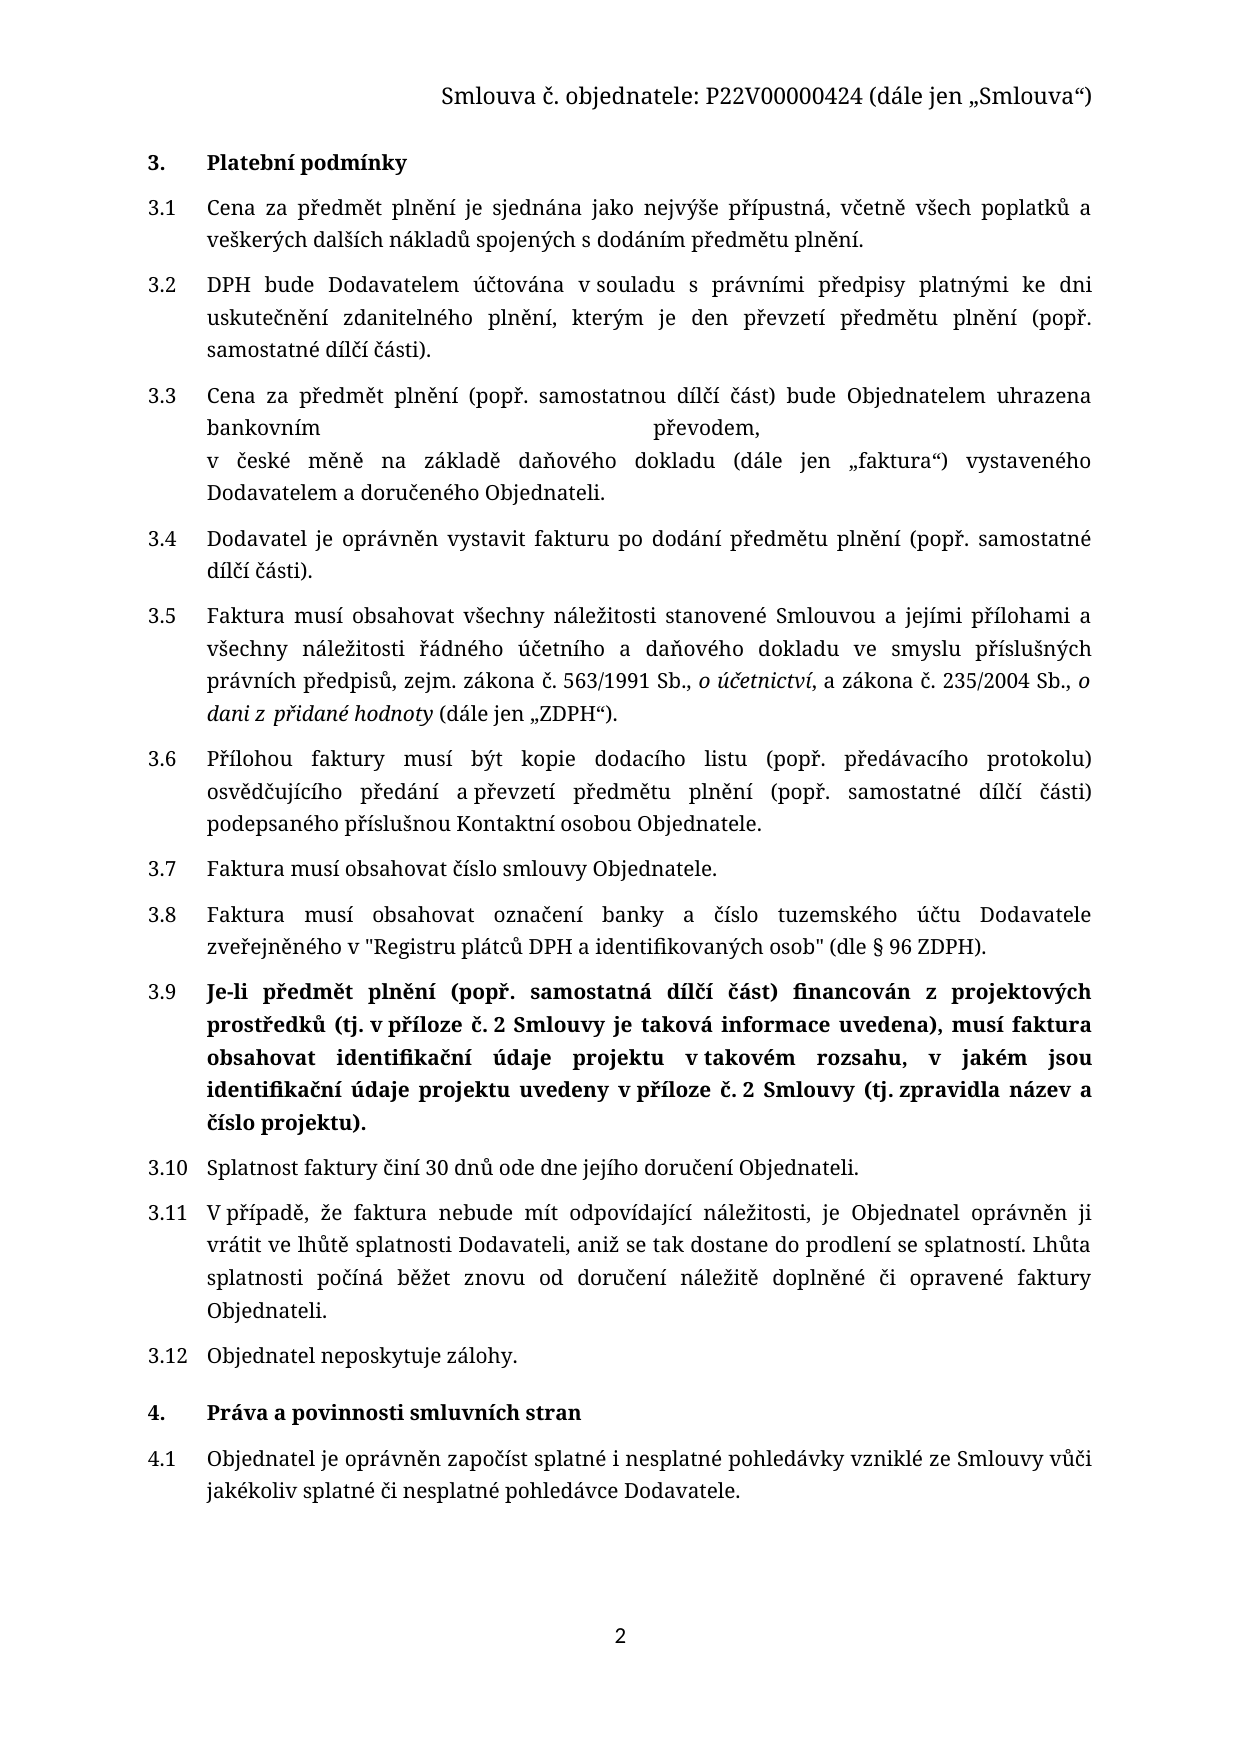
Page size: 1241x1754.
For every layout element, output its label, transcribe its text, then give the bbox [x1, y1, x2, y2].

list Objednatel je oprávněn započíst splatné i nesplatné pohledávky vzniklé ze Smlouvy vůči jakékoliv splatné či nesplatné pohledávce Dodavatele. [148, 1444, 1093, 1505]
list Faktura musí obsahovat označení banky a číslo tuzemského účtu Dodavatele zveřejněného v "Registru plátců DPH a identifikovaných osob" (dle § 96 ZDPH). [148, 900, 1093, 961]
list Cena za předmět plnění (popř. samostatnou dílčí část) bude Objednatelem uhrazena bankovním převodem, v české měně na základě daňového dokladu (dále jen „faktura“) vystaveného Dodavatelem a doručeného Objednateli. [148, 381, 1093, 507]
list Dodavatel je oprávněn vystavit fakturu po dodání předmětu plnění (popř. samostatné dílčí části). [148, 524, 1093, 585]
list Platební podmínky [148, 148, 1093, 176]
list DPH bude Dodavatelem účtována v souladu s právními předpisy platnými ke dni uskutečnění zdanitelného plnění, kterým je den převzetí předmětu plnění (popř. samostatné dílčí části). [148, 270, 1093, 364]
list Cena za předmět plnění je sjednána jako nejvýše přípustná, včetně všech poplatků a veškerých dalších nákladů spojených s dodáním předmětu plnění. [148, 193, 1093, 254]
list Faktura musí obsahovat všechny náležitosti stanovené Smlouvou a jejími přílohami a všechny náležitosti řádného účetního a daňového dokladu ve smyslu příslušných právních předpisů, zejm. zákona č. 563/1991 Sb., o účetnictví, a zákona č. 235/2004 Sb., o dani z přidané hodnoty (dále jen „ZDPH“). [148, 601, 1093, 728]
list Práva a povinnosti smluvních stran [148, 1398, 1093, 1427]
list Splatnost faktury činí 30 dnů ode dne jejího doručení Objednateli. [148, 1153, 1093, 1181]
list Je-li předmět plnění (popř. samostatná dílčí část) financován z projektových prostředků (tj. v příloze č. 2 Smlouvy je taková informace uvedena), musí faktura obsahovat identifikační údaje projektu v takovém rozsahu, v jakém jsou identifikační údaje projektu uvedeny v příloze č. 2 Smlouvy (tj. zpravidla název a číslo projektu). [148, 977, 1093, 1136]
list Přílohou faktury musí být kopie dodacího listu (popř. předávacího protokolu) osvědčujícího předání a převzetí předmětu plnění (popř. samostatné dílčí části) podepsaného příslušnou Kontaktní osobou Objednatele. [148, 744, 1093, 838]
list Faktura musí obsahovat číslo smlouvy Objednatele. [148, 854, 1093, 883]
list V případě, že faktura nebude mít odpovídající náležitosti, je Objednatel oprávněn ji vrátit ve lhůtě splatnosti Dodavateli, aniž se tak dostane do prodlení se splatností. Lhůta splatnosti počíná běžet znovu od doručení náležitě doplněné či opravené faktury Objednateli. [148, 1198, 1093, 1324]
list Objednatel neposkytuje zálohy. [148, 1341, 1093, 1369]
